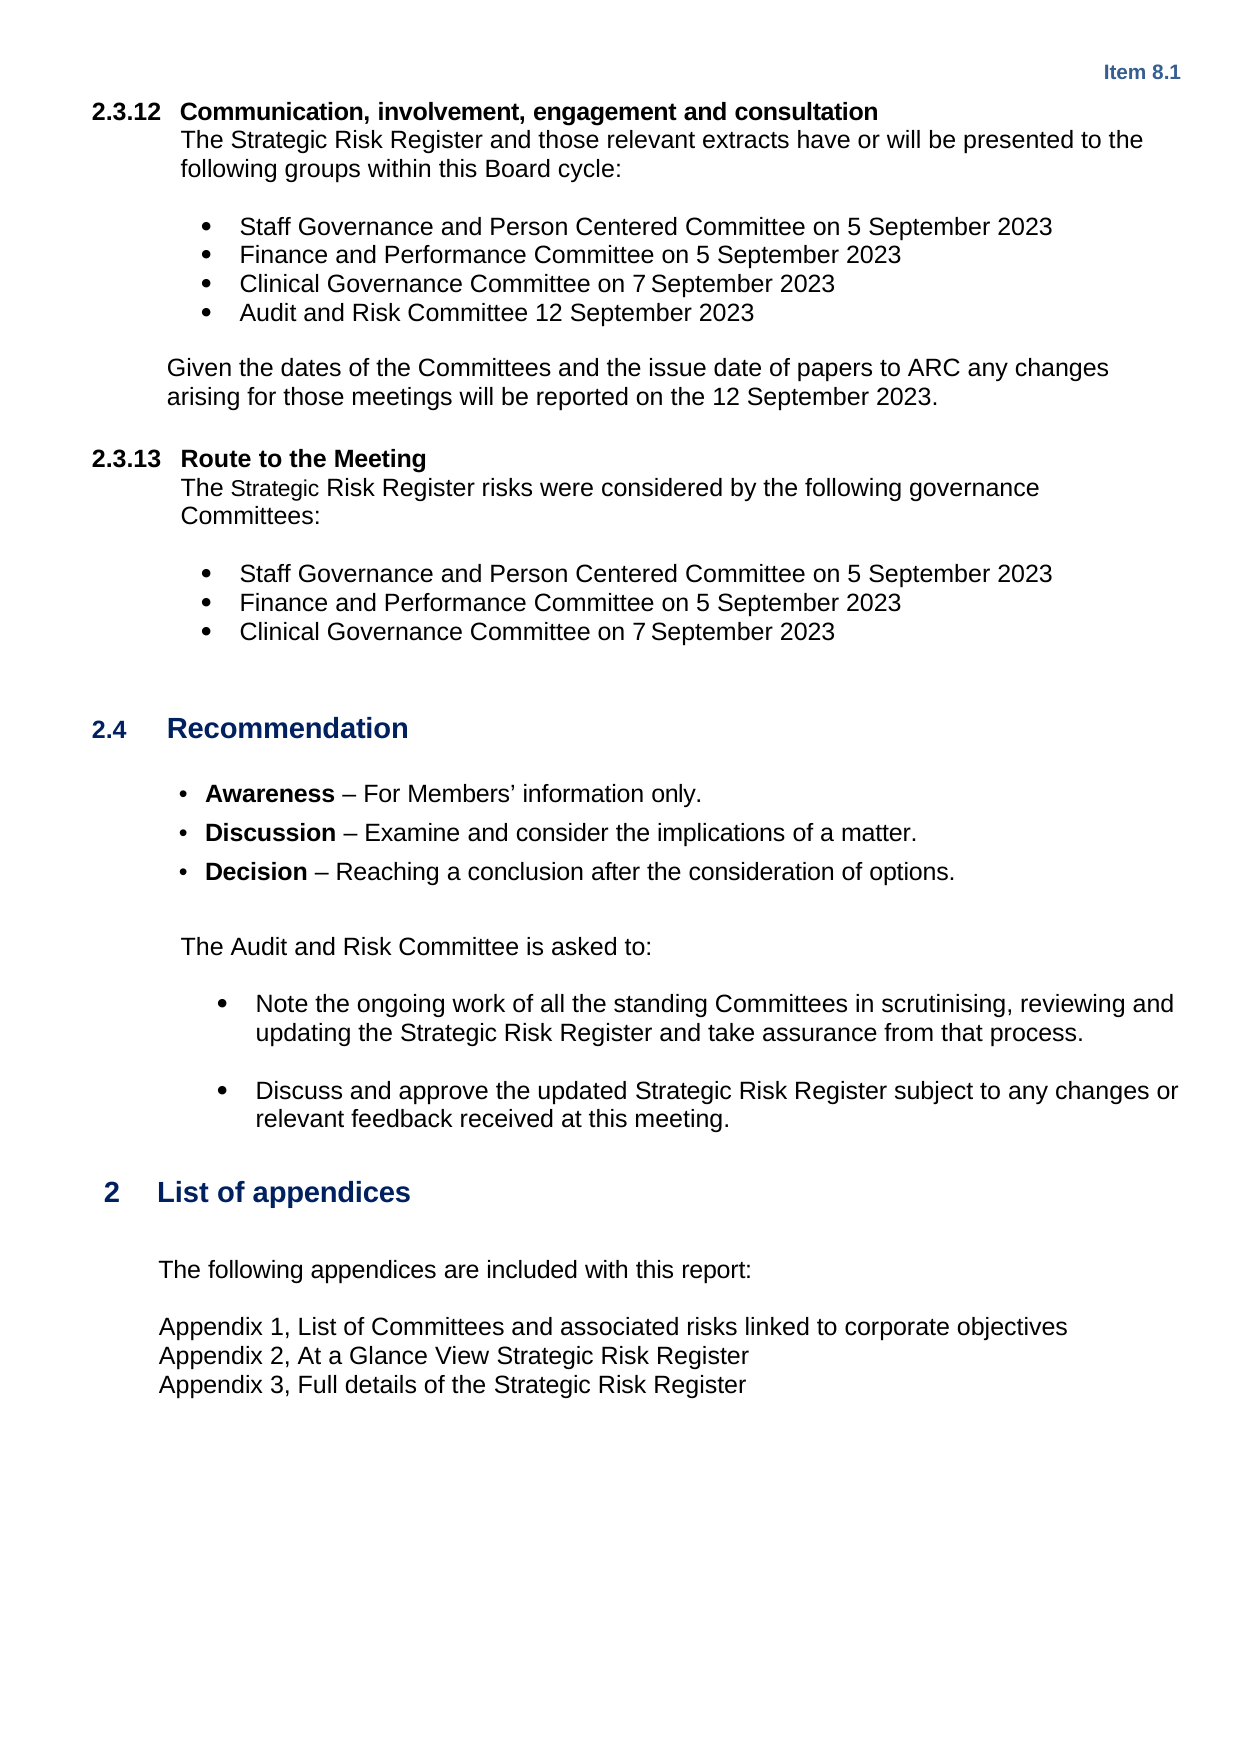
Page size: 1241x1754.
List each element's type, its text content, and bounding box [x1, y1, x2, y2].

list Finance and Performance Committee on 5 September 2023 [202, 240, 1181, 269]
list The Strategic Risk Register and those relevant extracts have or will be presented to the following groups within this Board cycle: [180, 125, 1181, 183]
list Finance and Performance Committee on 5 September 2023 [202, 588, 1181, 617]
list Staff Governance and Person Centered Committee on 5 September 2023 [202, 212, 1181, 240]
text The Audit and Risk Committee is asked to: [180, 932, 1181, 961]
list Discuss and approve the updated Strategic Risk Register subject to any changes or relevant feedback received at this meeting. [218, 1076, 1181, 1133]
list Clinical Governance Committee on 7 September 2023 [202, 617, 1181, 645]
text Given the dates of the Committees and the issue date of papers to ARC any changes arising for those meetings will be reported on the 12 September 2023. [167, 353, 1181, 411]
text Appendix 2, At a Glance View Strategic Risk Register [159, 1341, 1181, 1370]
text Appendix 1, List of Committees and associated risks linked to corporate objectives [159, 1312, 1181, 1341]
text The following appendices are included with this report: [158, 1255, 1181, 1283]
list Note the ongoing work of all the standing Committees in scrutinising, reviewing and updating the Strategic Risk Register and take assurance from that process. [218, 989, 1181, 1047]
list Clinical Governance Committee on 7 September 2023 [202, 269, 1181, 298]
text Appendix 3, Full details of the Strategic Risk Register [159, 1370, 1181, 1398]
subtitle 2 List of appendices [103, 1174, 1181, 1208]
list Staff Governance and Person Centered Committee on 5 September 2023 [202, 559, 1181, 588]
subtitle Route to the Meeting [92, 444, 1181, 473]
subtitle Communication, involvement, engagement and consultation [92, 97, 1181, 125]
list Decision – Reaching a conclusion after the consideration of options. [178, 857, 1181, 886]
subtitle Recommendation [92, 711, 1181, 745]
list Awareness – For Members’ information only. [178, 779, 1181, 808]
text The Strategic Risk Register risks were considered by the following governance Committees: [180, 473, 1181, 530]
list Discussion – Examine and consider the implications of a matter. [178, 818, 1181, 847]
list Audit and Risk Committee 12 September 2023 [202, 298, 1181, 327]
